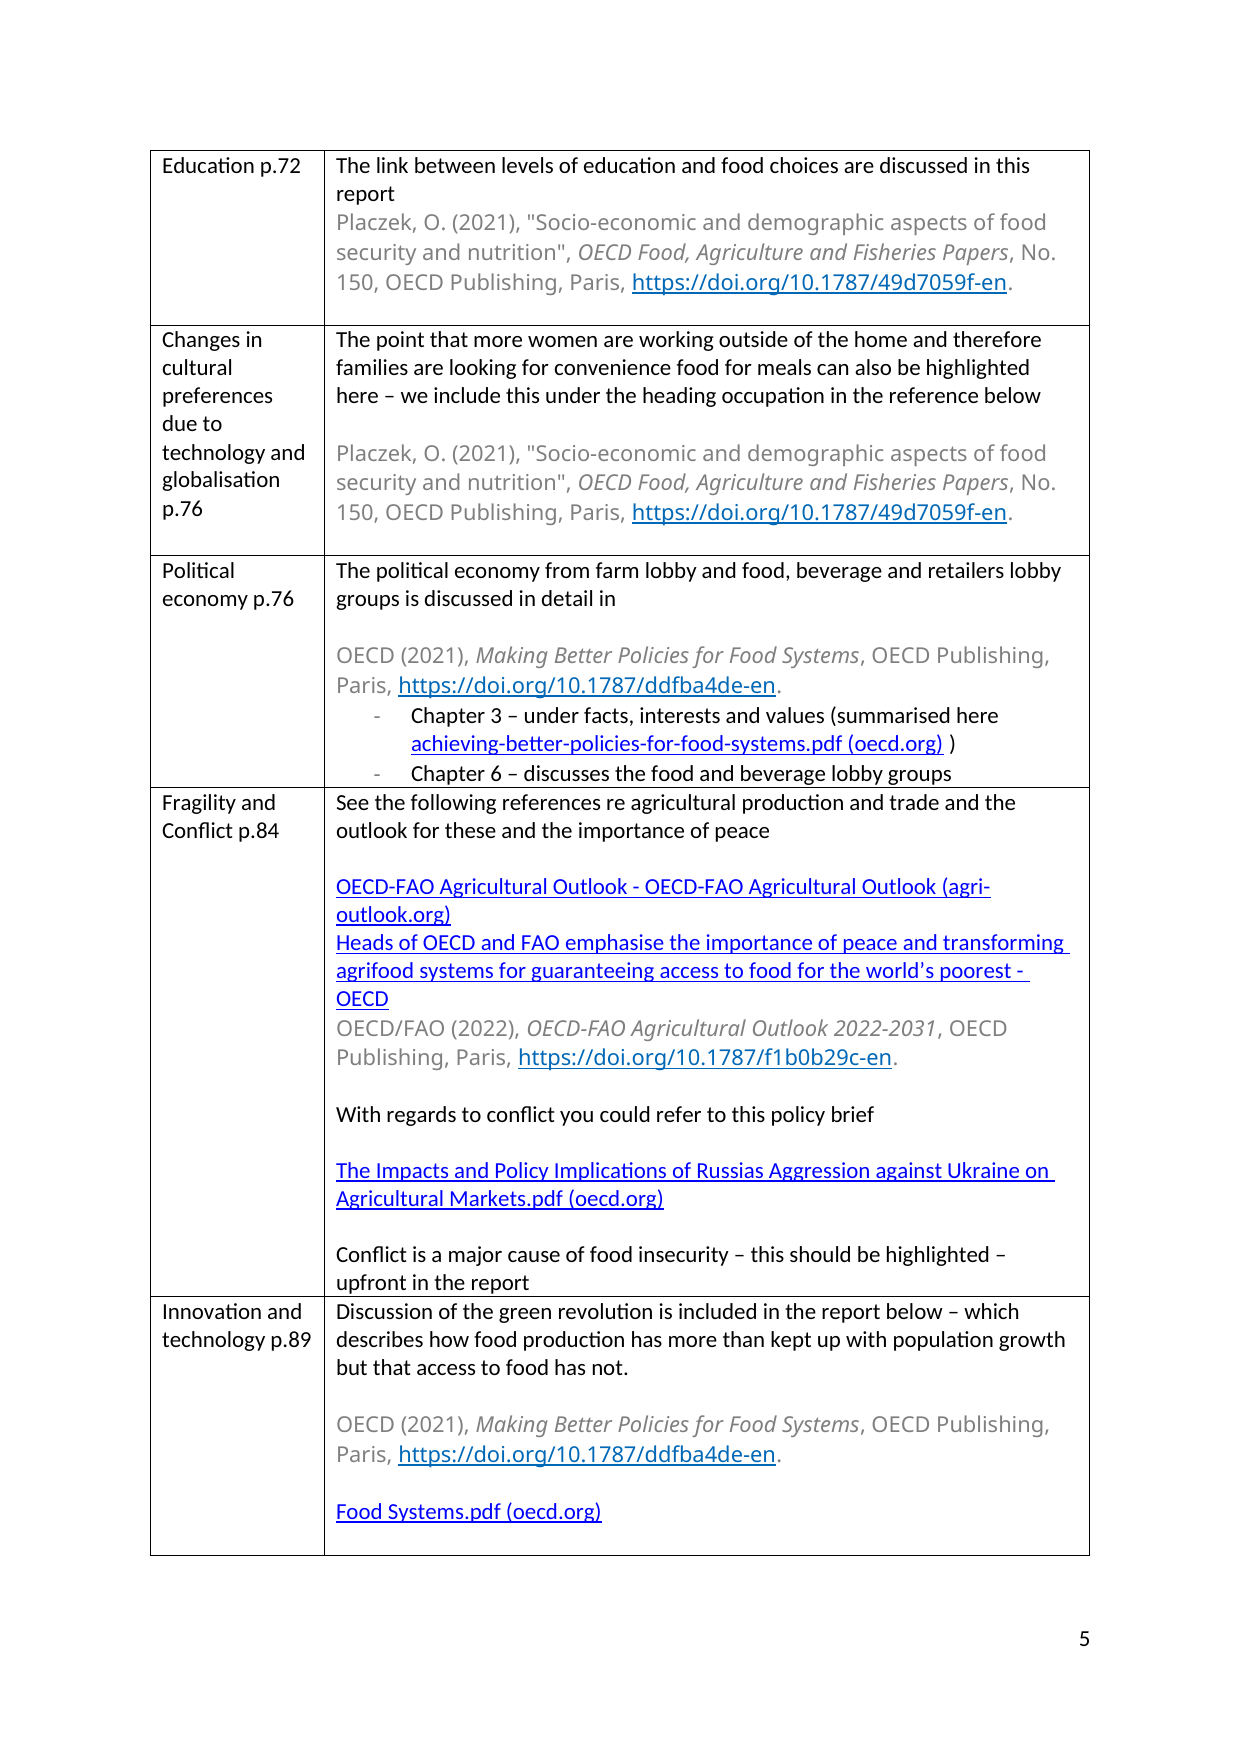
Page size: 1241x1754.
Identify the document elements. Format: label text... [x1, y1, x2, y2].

table_cell The political economy from farm lobby and food, beverage and retailers lobby groups is discussed in detail in OECD (2021), Making Better Policies for Food Systems, OECD Publishing, Paris, https://doi.org/10.1787/ddfba4de-en. Chapter 3 – under facts, interests and values (summarised here achieving-better-policies-for-food-systems.pdf (oecd.org) ) Chapter 6 – discusses the food and beverage lobby groups [325, 556, 1089, 787]
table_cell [151, 1297, 324, 1555]
table_cell Fragility and Conflict p.84 [151, 788, 324, 1296]
table_cell The point that more women are working outside of the home and therefore families are looking for convenience food for meals can also be highlighted here – we include this under the heading occupation in the reference below Placzek, O. (2021), "Socio-economic and demographic aspects of food security and nutrition", OECD Food, Agriculture and Fisheries Papers, No. 150, OECD Publishing, Paris, https://doi.org/10.1787/49d7059f-en. [325, 326, 1089, 555]
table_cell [325, 1297, 1089, 1555]
table_cell Changes in cultural preferences due to technology and globalisation p.76 [151, 326, 324, 555]
table_cell The link between levels of education and food choices are discussed in this report Placzek, O. (2021), "Socio-economic and demographic aspects of food security and nutrition", OECD Food, Agriculture and Fisheries Papers, No. 150, OECD Publishing, Paris, https://doi.org/10.1787/49d7059f-en. [325, 151, 1089, 324]
table_cell Political economy p.76 [151, 556, 324, 787]
table_cell See the following references re agricultural production and trade and the outlook for these and the importance of peace OECD-FAO Agricultural Outlook - OECD-FAO Agricultural Outlook (agri-outlook.org) Heads of OECD and FAO emphasise the importance of peace and transforming agrifood systems for guaranteeing access to food for the world’s poorest - OECD OECD/FAO (2022), OECD-FAO Agricultural Outlook 2022-2031, OECD Publishing, Paris, https://doi.org/10.1787/f1b0b29c-en. With regards to conflict you could refer to this policy brief The Impacts and Policy Implications of Russias Aggression against Ukraine on Agricultural Markets.pdf (oecd.org) Conflict is a major cause of food insecurity – this should be highlighted – upfront in the report [325, 788, 1089, 1296]
table_cell Education p.72 [151, 151, 324, 324]
